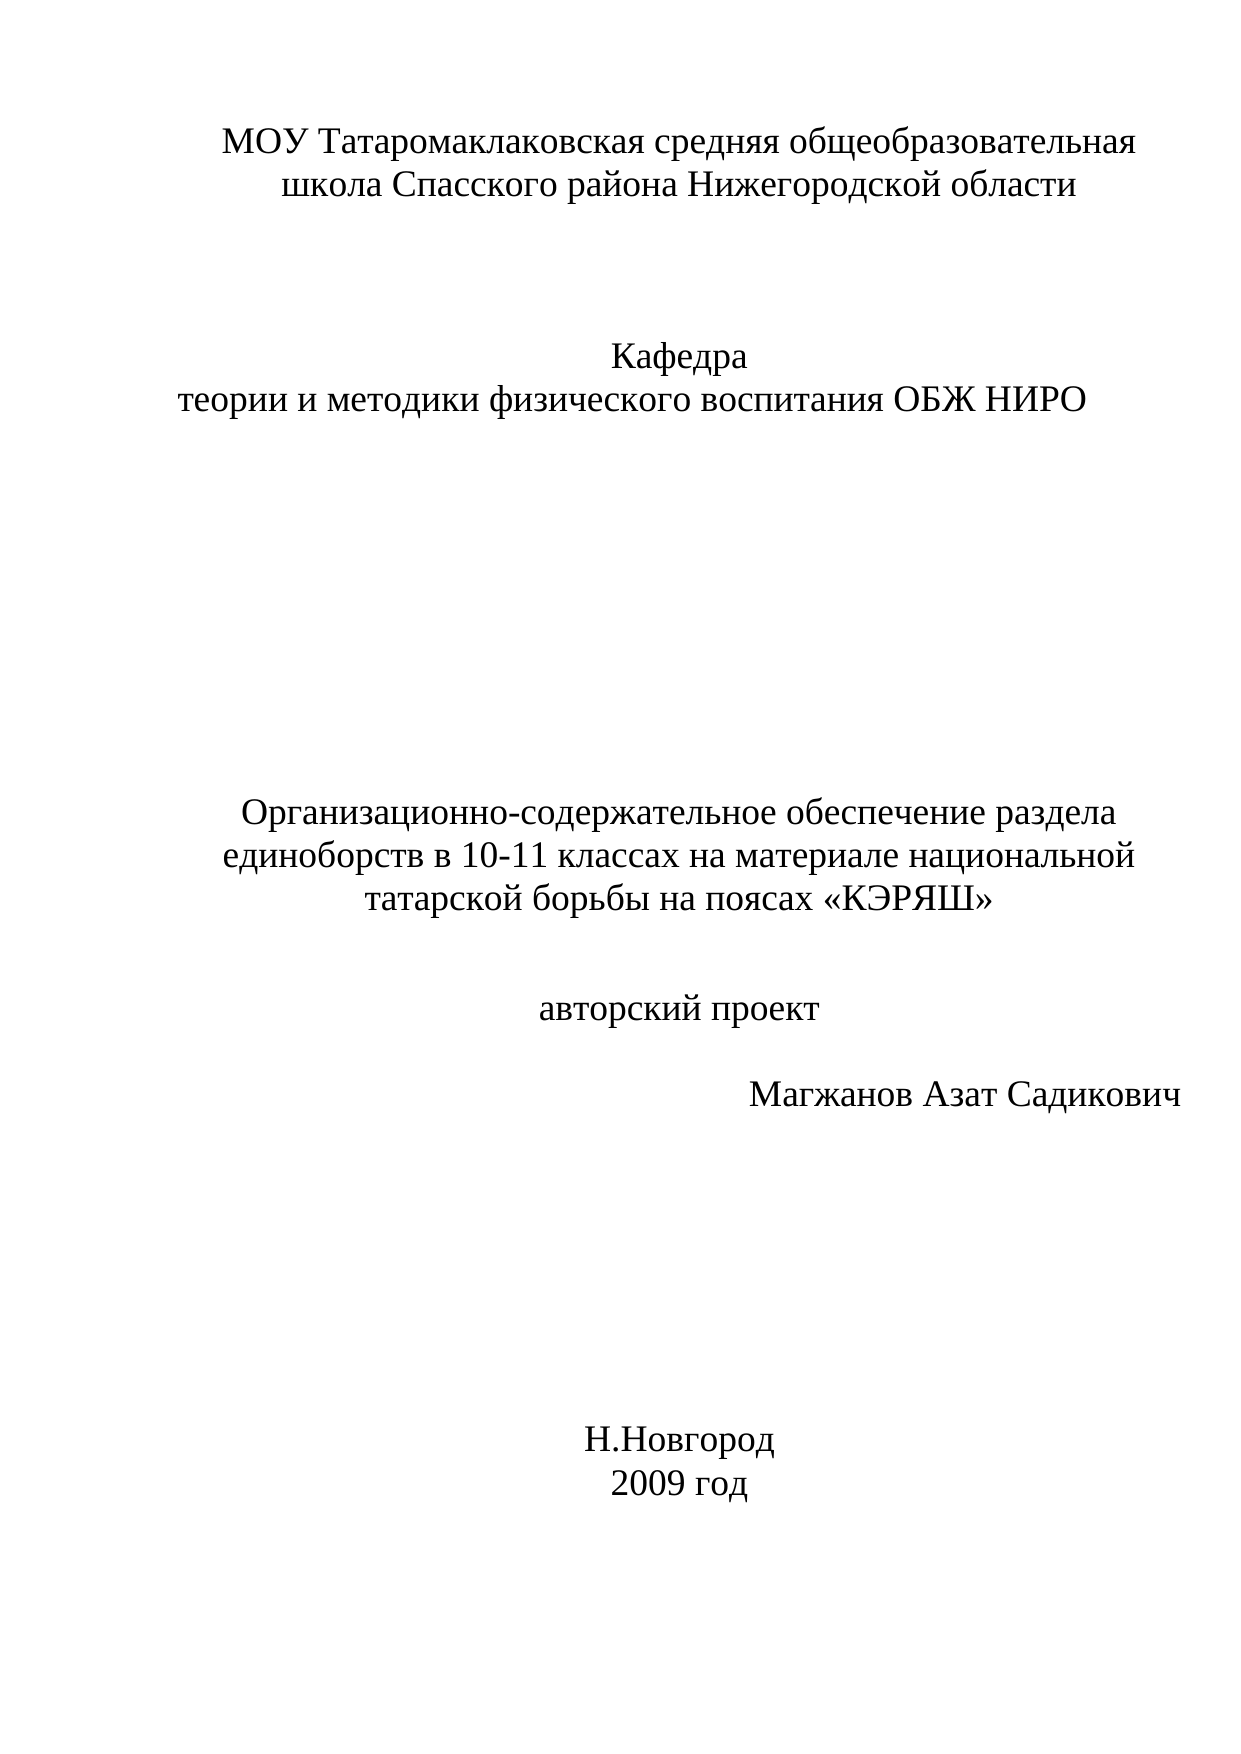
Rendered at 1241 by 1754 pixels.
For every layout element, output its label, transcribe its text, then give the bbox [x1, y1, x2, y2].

text 2009 год [177, 1460, 1181, 1503]
text МОУ Татаромаклаковская средняя общеобразовательная школа Спасского района Нижегородской области [177, 118, 1181, 204]
text Кафедра [177, 334, 1181, 377]
text Организационно-содержательное обеспечение раздела единоборств в 10-11 классах на материале национальной татарской борьбы на поясах «КЭРЯШ» [177, 789, 1181, 918]
text Н.Новгород [177, 1417, 1181, 1460]
text Магжанов Азат Садикович [177, 1072, 1181, 1115]
text теории и методики физического воспитания ОБЖ НИРО [177, 377, 1181, 420]
text авторский проект [177, 986, 1181, 1029]
